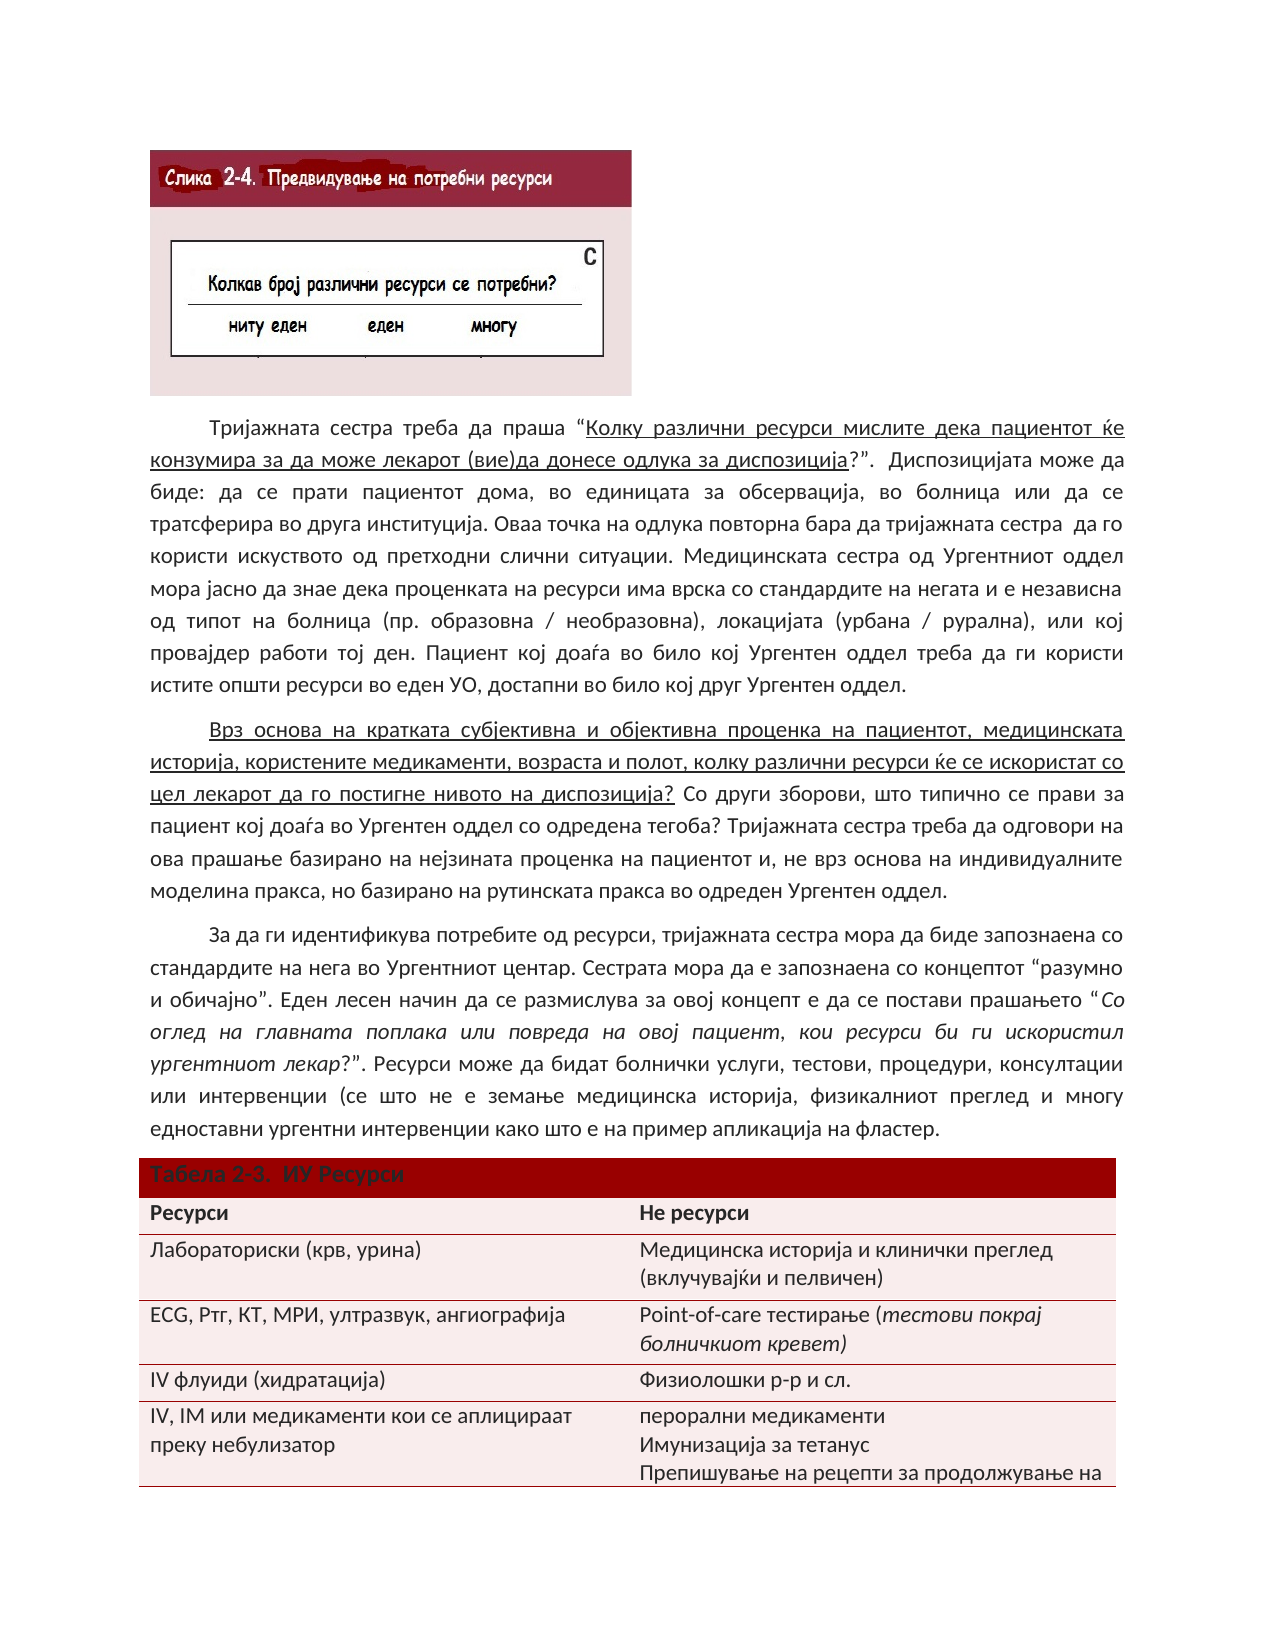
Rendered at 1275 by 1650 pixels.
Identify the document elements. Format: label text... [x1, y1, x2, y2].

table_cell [628, 1402, 1116, 1486]
table_cell IV флуиди (хидратација) [139, 1365, 628, 1401]
text Врз основа на кратката субјективна и објективна проценка на пациентот, медицинската историја, користените медикаменти, возраста и полот, колку различни ресурси ќе се искористат со цел лекарот да го постигне нивото на диспозиција? Со други зборови, што типично се прави за пациент кој доаѓа во Ургентен оддел со одредена тегоба? Тријажната сестра треба да одговори на ова прашање базирано на нејзината проценка на пациентот и, не врз основа на индивидуалните моделина пракса, но базирано на рутинската пракса во одреден Ургентен оддел. [150, 773, 1125, 904]
table_cell Point-of-care тестирање (тестови покрај болничкиот кревет) [628, 1301, 1116, 1364]
table_cell Физиолошки р-р и сл. [628, 1365, 1116, 1401]
table_header Табела 2-3. ИУ Ресурси [139, 1158, 1116, 1198]
table_cell Лабораториски (крв, урина) [139, 1235, 628, 1299]
picture [150, 150, 632, 396]
table_cell Ресурси [139, 1198, 628, 1234]
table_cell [139, 1402, 628, 1486]
table_cell ECG, Ртг, КТ, МРИ, ултразвук, ангиографија [139, 1301, 628, 1364]
table_cell Не ресурси [628, 1198, 1116, 1234]
text Врз основа на кратката субјективна и објективна проценка на пациентот, медицинската историја, користените медикаменти, возраста и полот, колку различни ресурси ќе се искористат со цел лекарот да го постигне нивото на диспозиција? Со други зборови, што типично се прави за пациент кој доаѓа во Ургентен оддел со одредена тегоба? Тријажната сестра треба да одговори на ова прашање базирано на нејзината проценка на пациентот и, не врз основа на индивидуалните моделина пракса, но базирано на рутинската пракса во одреден Ургентен оддел. [150, 715, 1125, 771]
text За да ги идентификува потребите од ресурси, тријажната сестра мора да биде запознаена со стандардите на нега во Ургентниот центар. Сестрата мора да е запознаена со концептот “разумно и обичајно”. Еден лесен начин да се размислува за овој концепт е да се постави прашањето “Со оглед на главната поплака или повреда на овој пациент, кои ресурси би ги искористил ургентниот лекар?”. Ресурси може да бидат болнички услуги, тестови, процедури, консултации или интервенции (се што не е земање медицинска историја, физикалниот преглед и многу едноставни ургентни интервенции како што е на пример апликација на фластер. [150, 921, 1125, 1142]
table_cell Медицинска историја и клинички преглед (вклучувајќи и пелвичен) [628, 1235, 1116, 1299]
text Тријажната сестра треба да праша “Колку различни ресурси мислите дека пациентот ќе конзумира за да може лекарот (вие)да донесе одлука за диспозиција?”. Диспозицијата може да биде: да се прати пациентот дома, во единицата за обсервација, во болница или да се тратсферира во друга институција. Оваа точка на одлука повторна бара да тријажната сестра да го користи искуството од претходни слични ситуации. Медицинската сестра од Ургентниот оддел мора јасно да знае дека проценката на ресурси има врска со стандардите на негата и е независна од типот на болница (пр. образовна / необразовна), локацијата (урбана / рурална), или кој провајдер работи тој ден. Пациент кој доаѓа во било кој Ургентен оддел треба да ги користи истите општи ресурси во еден УО, достапни во било кој друг Ургентен оддел. [150, 413, 1125, 698]
